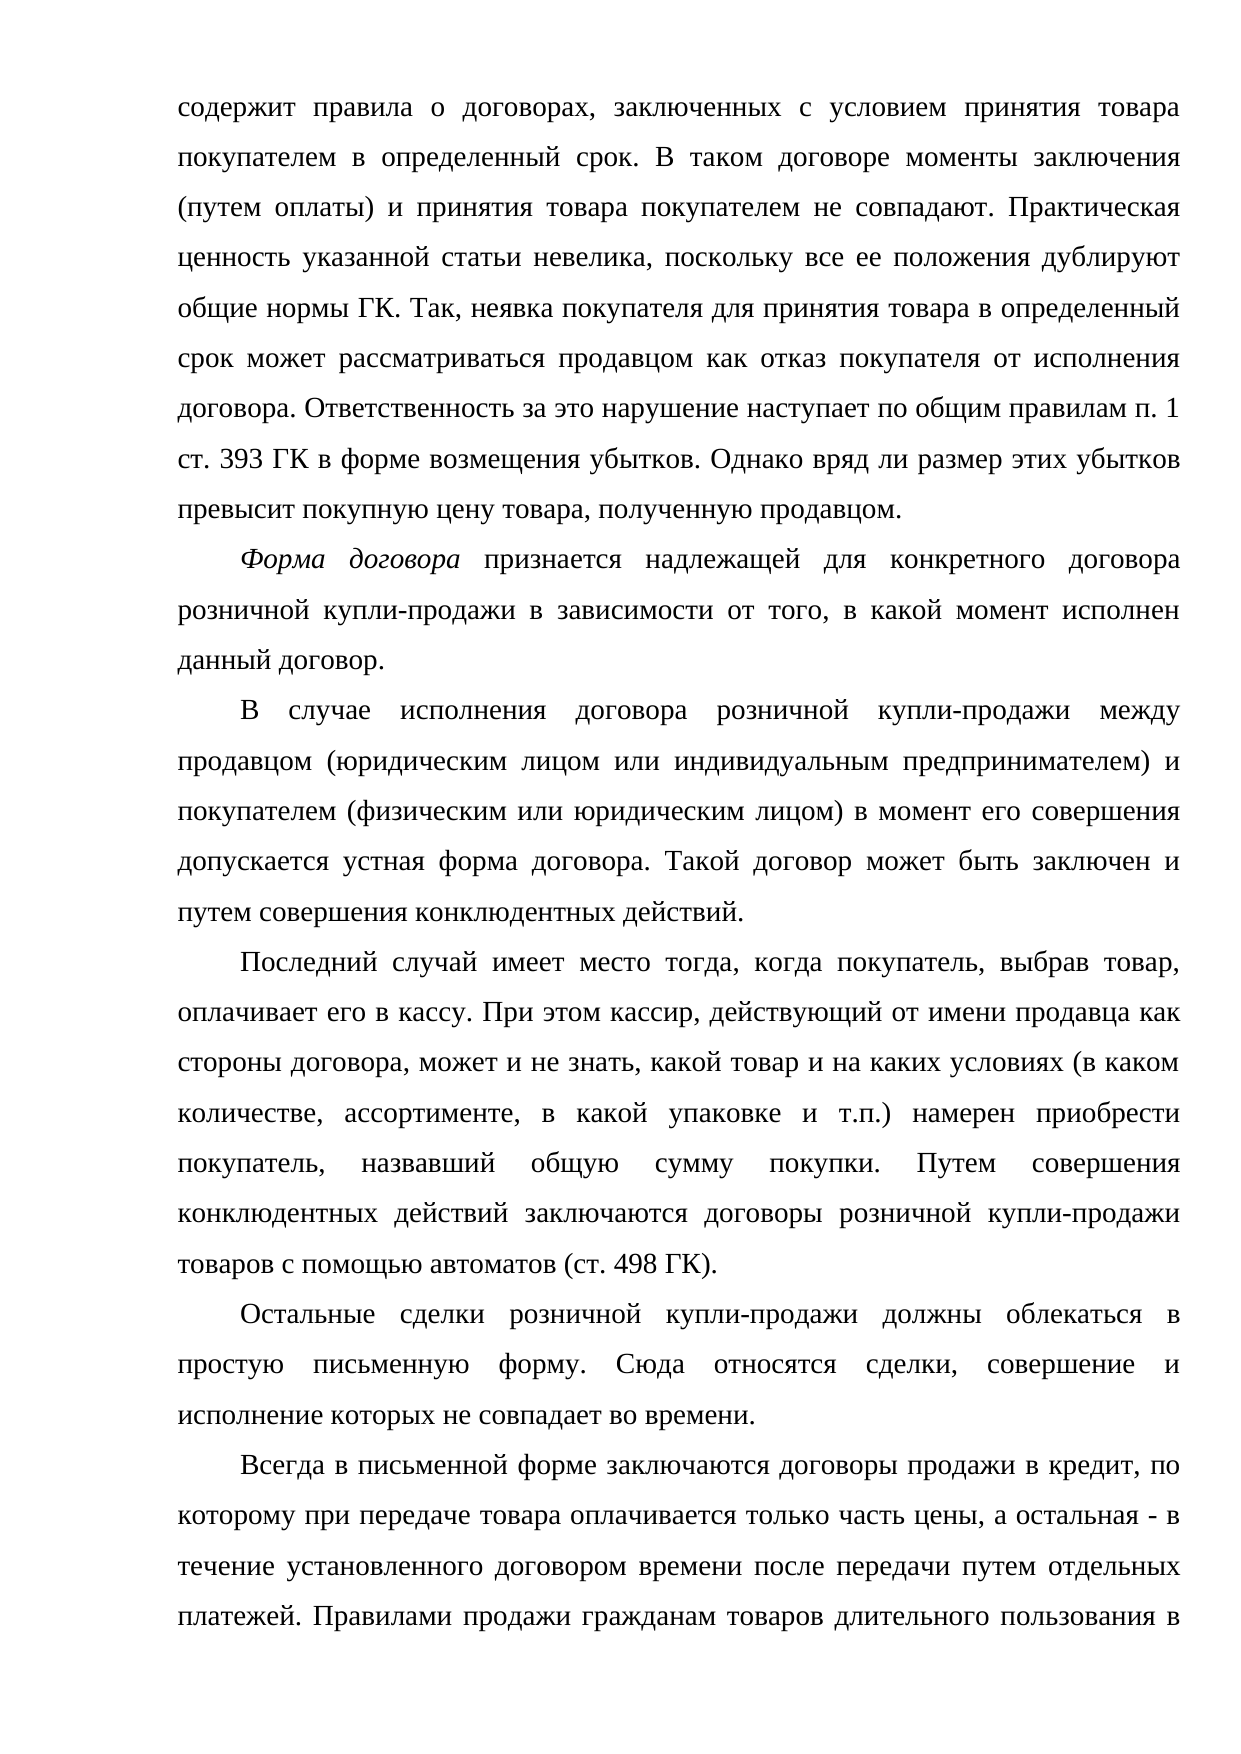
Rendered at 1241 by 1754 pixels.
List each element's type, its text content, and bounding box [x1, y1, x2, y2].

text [177, 89, 1181, 525]
text В случае исполнения договора розничной купли-продажи между продавцом (юридическим лицом или индивидуальным предпринимателем) и покупателем (физическим или юридическим лицом) в момент его совершения допускается устная форма договора. Такой договор может быть заключен и путем совершения конклюдентных действий. [177, 692, 1181, 927]
text Остальные сделки розничной купли-продажи должны облекаться в простую письменную форму. Сюда относятся сделки, совершение и исполнение которых не совпадает во времени. [177, 1296, 1181, 1430]
text Форма договора признается надлежащей для конкретного договора розничной купли-продажи в зависимости от того, в какой момент исполнен данный договор. [177, 541, 1181, 676]
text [177, 1447, 1181, 1632]
text Последний случай имеет место тогда, когда покупатель, выбрав товар, оплачивает его в кассу. При этом кассир, действующий от имени продавца как стороны договора, может и не знать, какой товар и на каких условиях (в каком количестве, ассортименте, в какой упаковке и т.п.) намерен приобрести покупатель, назвавший общую сумму покупки. Путем совершения конклюдентных действий заключаются договоры розничной купли-продажи товаров с помощью автоматов (ст. 498 ГК). [177, 944, 1181, 1279]
